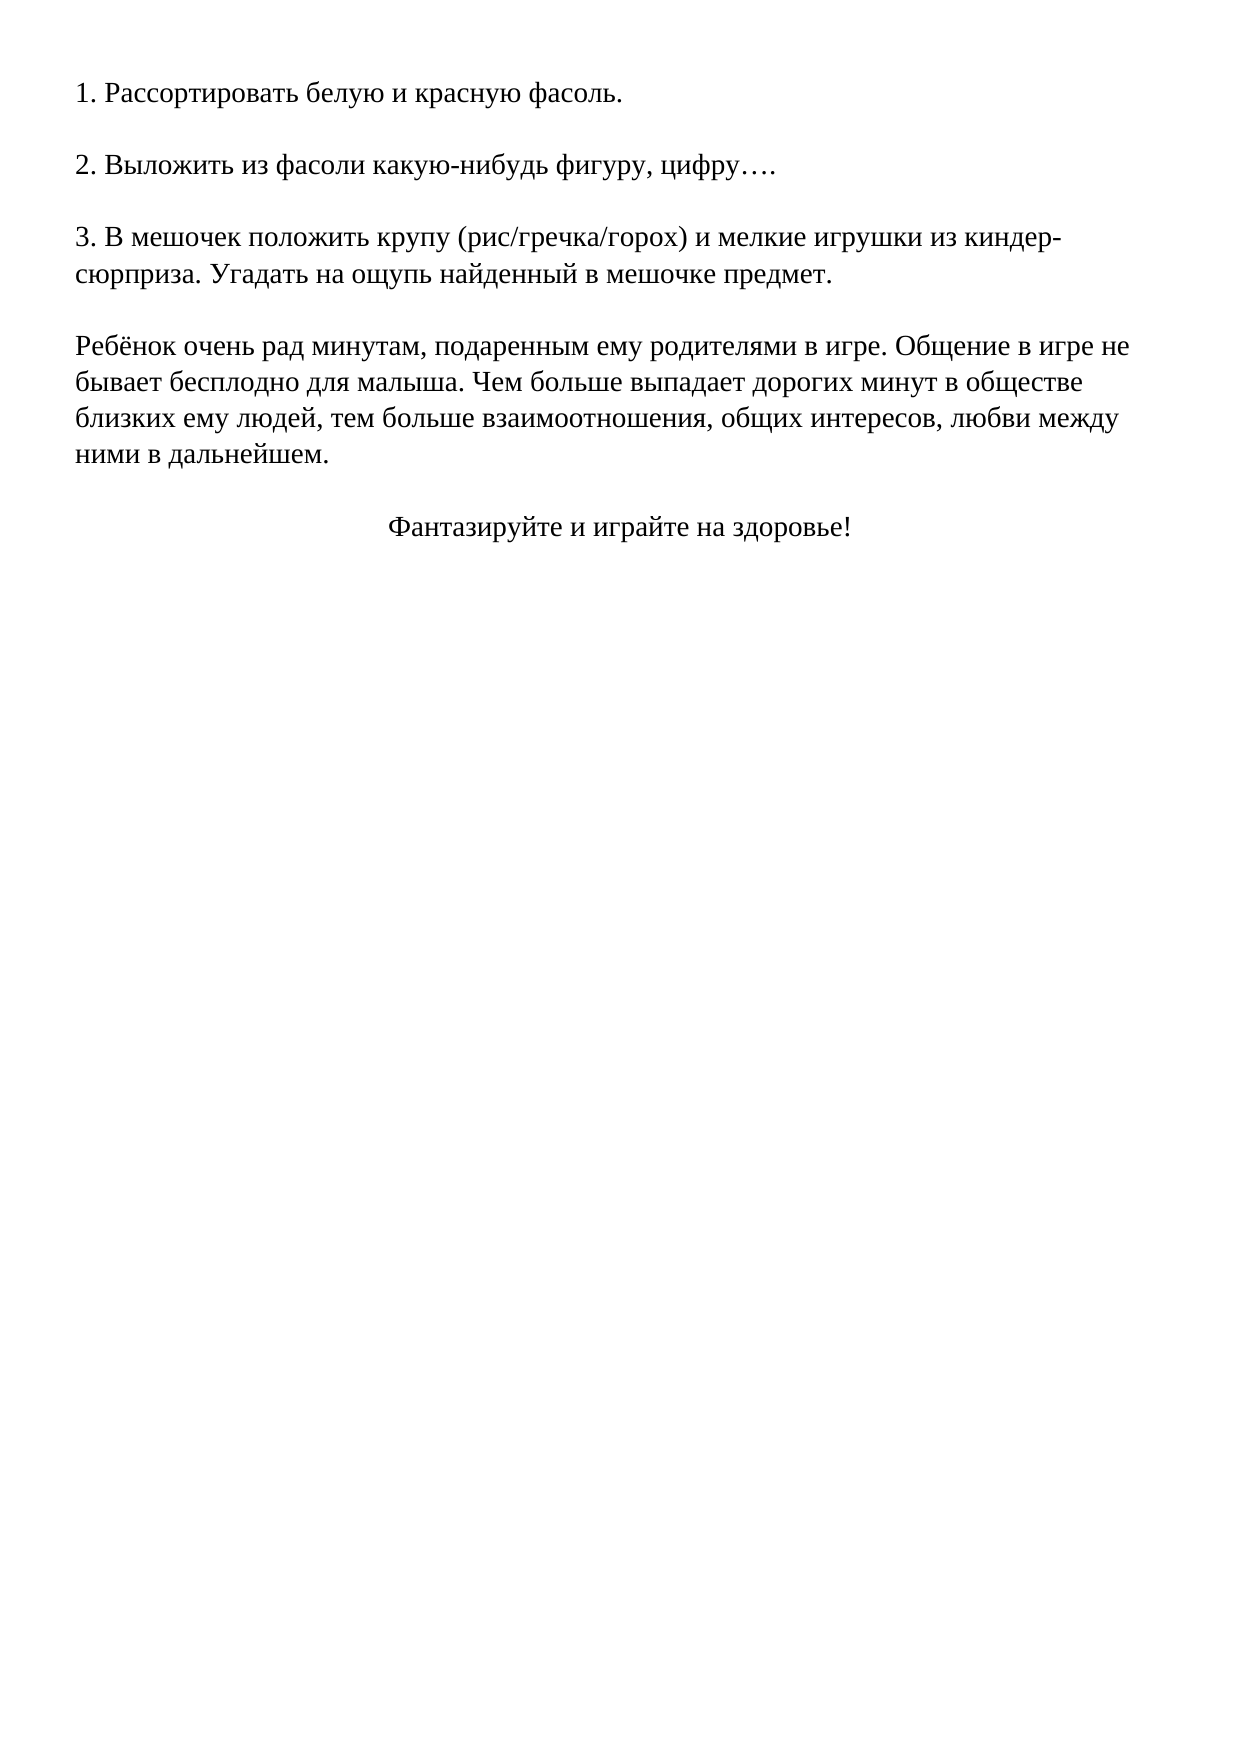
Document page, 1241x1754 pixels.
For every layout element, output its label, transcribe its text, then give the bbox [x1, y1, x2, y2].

text 3. В мешочек положить крупу (рис/гречка/горох) и мелкие игрушки из киндер-сюрприза. Угадать на ощупь найденный в мешочке предмет. [75, 219, 1165, 289]
text Ребёнок очень рад минутам, подаренным ему родителями в игре. Общение в игре не бывает бесплодно для малыша. Чем больше выпадает дорогих минут в обществе близких ему людей, тем больше взаимоотношения, общих интересов, любви между ними в дальнейшем. [75, 328, 1165, 470]
text 1. Рассортировать белую и красную фасоль. [75, 75, 1165, 108]
text Фантазируйте и играйте на здоровье! [75, 509, 1165, 542]
text 2. Выложить из фасоли какую-нибудь фигуру, цифру…. [75, 147, 1165, 181]
